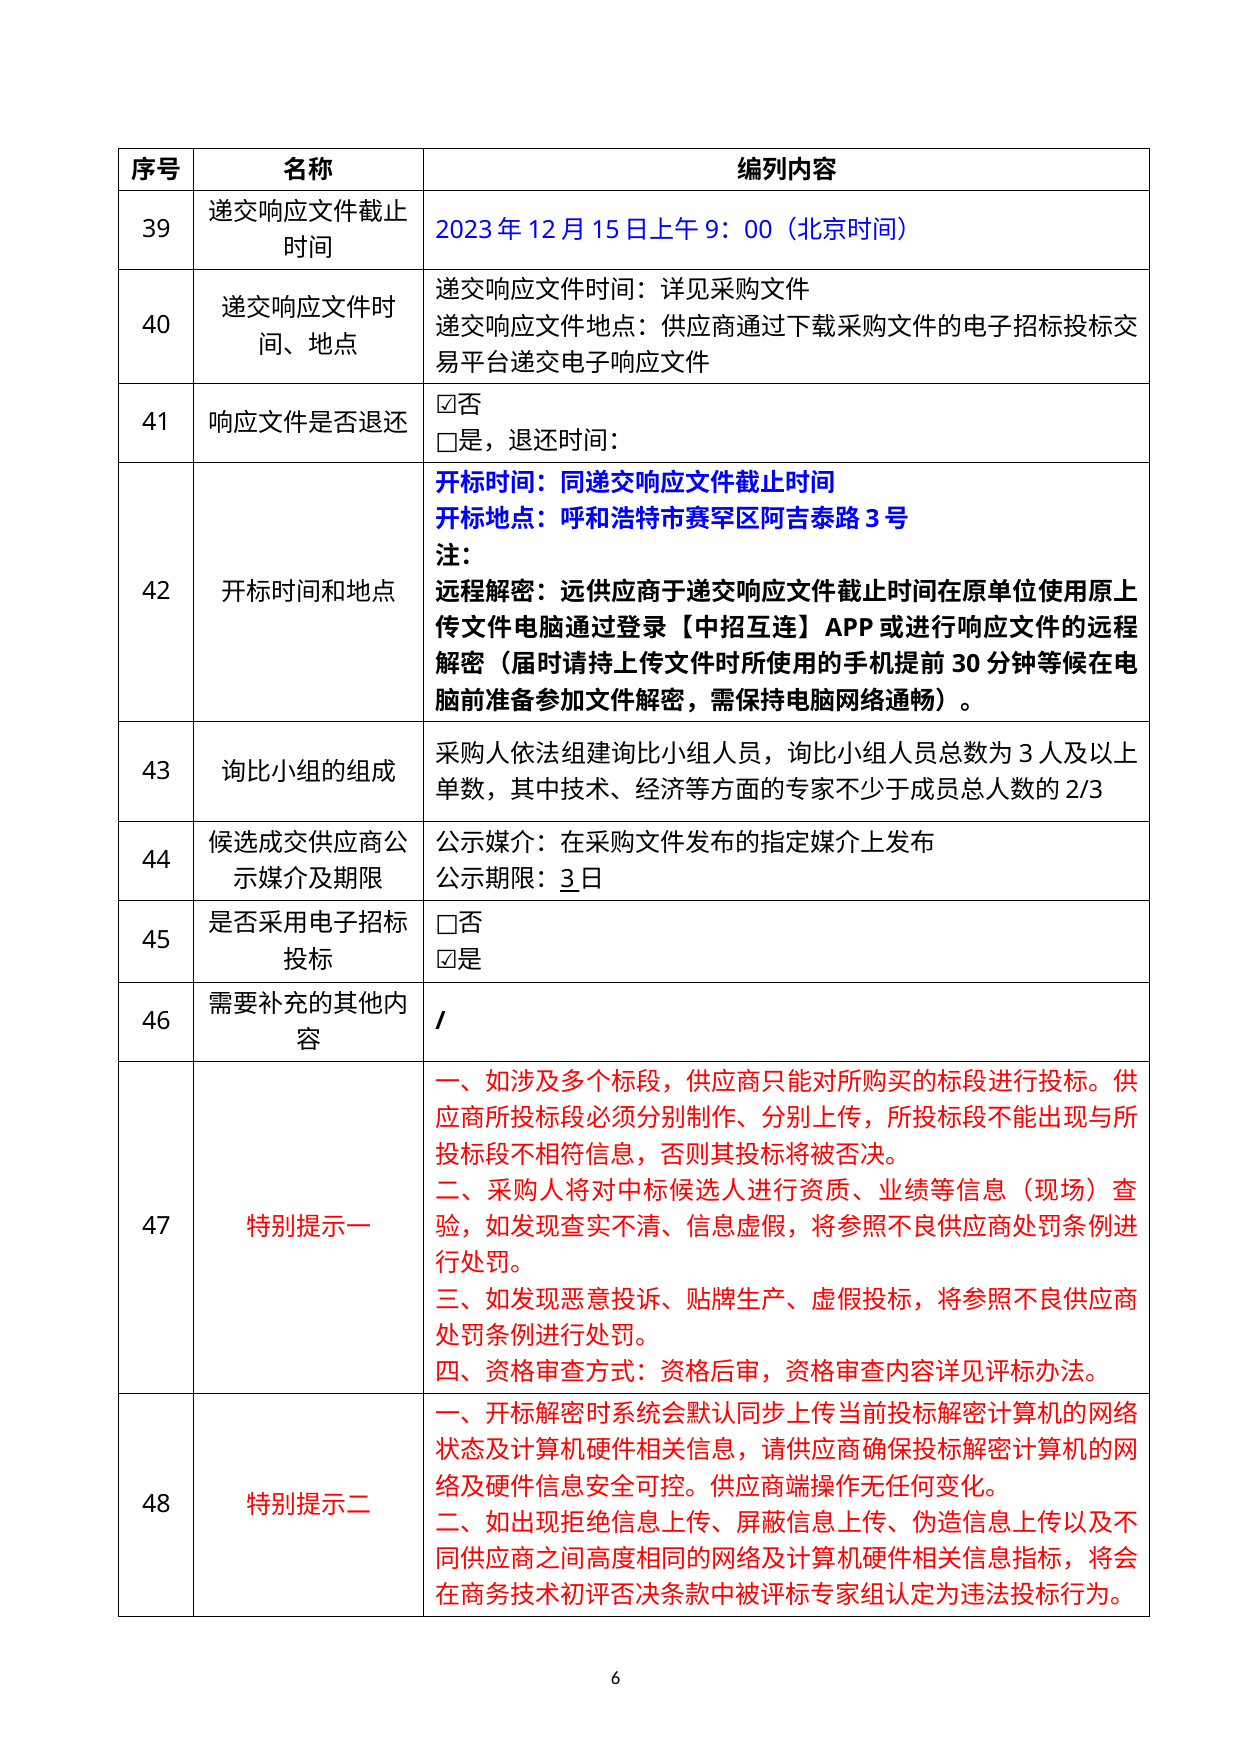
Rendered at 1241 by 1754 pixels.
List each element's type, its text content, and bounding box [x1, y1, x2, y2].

table_cell 响应文件是否退还 [194, 384, 423, 462]
table_cell 一、如涉及多个标段，供应商只能对所购买的标段进行投标。供应商所投标段必须分别制作、分别上传，所投标段不能出现与所投标段不相符信息，否则其投标将被否决。 二、采购人将对中标候选人进行资质、业绩等信息（现场）查验，如发现查实不清、信息虚假，将参照不良供应商处罚条例进行处罚。 三、如发现恶意投诉、贴牌生产、虚假投标，将参照不良供应商处罚条例进行处罚。 四、资格审查方式：资格后审，资格审查内容详见评标办法。 [424, 1062, 1149, 1393]
table_cell 递交响应文件截止时间 [194, 191, 423, 269]
table_header 编列内容 [424, 149, 1149, 190]
table_cell 44 [119, 822, 193, 900]
table_cell 公示媒介：在采购文件发布的指定媒介上发布 公示期限：3日 [424, 822, 1149, 900]
table_cell 开标时间：同递交响应文件截止时间 开标地点：呼和浩特市赛罕区阿吉泰路3号 注： 远程解密：远供应商于递交响应文件截止时间在原单位使用原上传文件电脑通过登录【中招互连】APP或进行响应文件的远程解密（届时请持上传文件时所使用的手机提前30分钟等候在电脑前准备参加文件解密，需保持电脑网络通畅）。 [424, 463, 1149, 721]
table_cell 48 [119, 1394, 193, 1616]
table_cell 开标时间和地点 [194, 463, 423, 721]
table_cell 是否采用电子招标投标 [194, 901, 423, 982]
table_cell ☑否 □是，退还时间： [424, 384, 1149, 462]
table_cell 询比小组的组成 [194, 722, 423, 821]
table_cell 特别提示一 [194, 1062, 423, 1393]
table_cell 41 [119, 384, 193, 462]
table_cell 候选成交供应商公示媒介及期限 [194, 822, 423, 900]
table_cell 40 [119, 270, 193, 383]
table_cell / [424, 983, 1149, 1061]
table_cell 递交响应文件时间、地点 [194, 270, 423, 383]
table_cell 43 [119, 722, 193, 821]
table_cell 45 [119, 901, 193, 982]
table_cell 递交响应文件时间：详见采购文件 递交响应文件地点：供应商通过下载采购文件的电子招标投标交易平台递交电子响应文件 [424, 270, 1149, 383]
table_cell 需要补充的其他内容 [194, 983, 423, 1061]
table_cell 42 [119, 463, 193, 721]
table_cell 一、开标解密时系统会默认同步上传当前投标解密计算机的网络状态及计算机硬件相关信息，请供应商确保投标解密计算机的网络及硬件信息安全可控。供应商端操作无任何变化。 二、如出现拒绝信息上传、屏蔽信息上传、伪造信息上传以及不同供应商之间高度相同的网络及计算机硬件相关信息指标，将会在商务技术初评否决条款中被评标专家组认定为违法投标行为。 [424, 1394, 1149, 1616]
table_cell 39 [119, 191, 193, 269]
table_cell 特别提示二 [194, 1394, 423, 1616]
table_cell 47 [119, 1062, 193, 1393]
table_cell 2023年12月15日上午9：00（北京时间） [424, 191, 1149, 269]
table_cell 采购人依法组建询比小组人员，询比小组人员总数为3人及以上单数，其中技术、经济等方面的专家不少于成员总人数的2/3 [424, 722, 1149, 821]
table_cell □否 ☑是 [424, 901, 1149, 982]
table_header 序号 [119, 149, 193, 190]
table_cell 46 [119, 983, 193, 1061]
table_header 名称 [194, 149, 423, 190]
